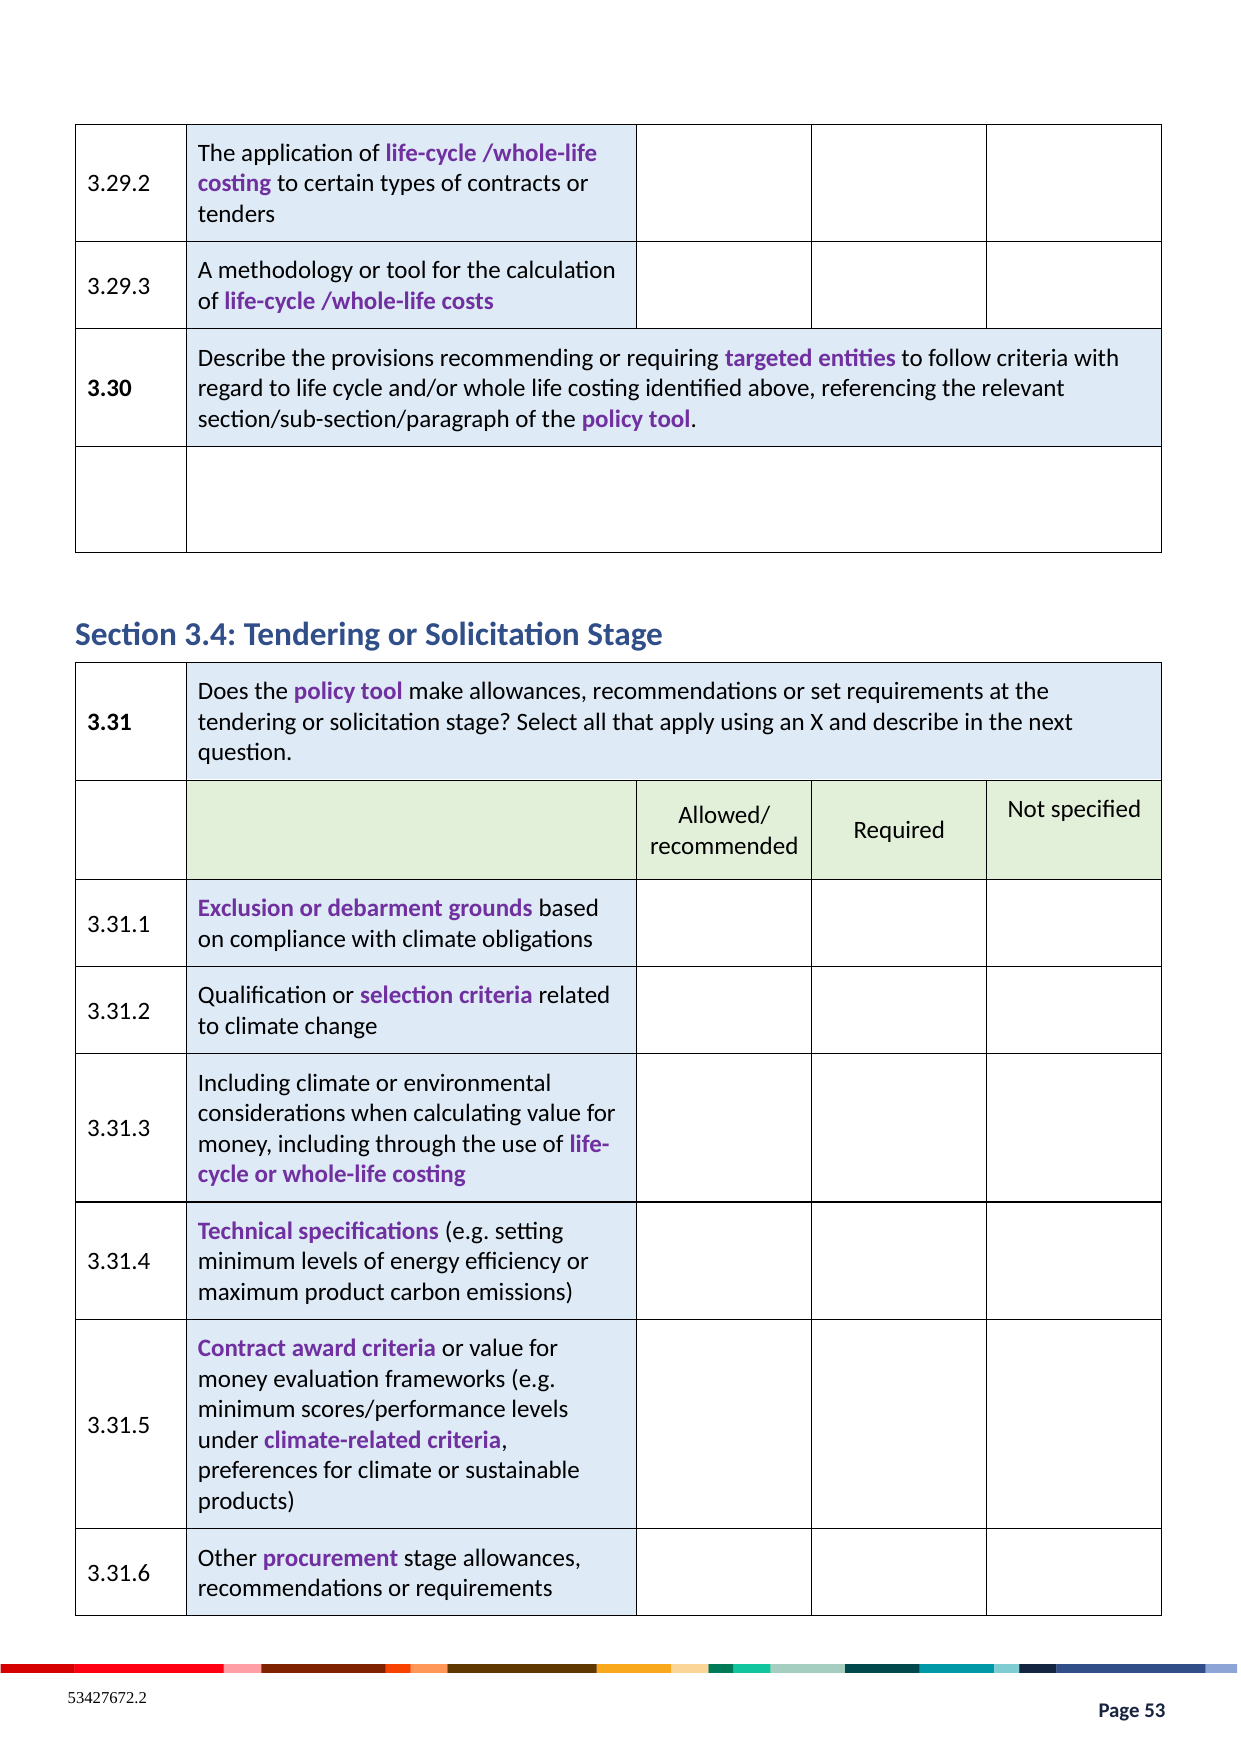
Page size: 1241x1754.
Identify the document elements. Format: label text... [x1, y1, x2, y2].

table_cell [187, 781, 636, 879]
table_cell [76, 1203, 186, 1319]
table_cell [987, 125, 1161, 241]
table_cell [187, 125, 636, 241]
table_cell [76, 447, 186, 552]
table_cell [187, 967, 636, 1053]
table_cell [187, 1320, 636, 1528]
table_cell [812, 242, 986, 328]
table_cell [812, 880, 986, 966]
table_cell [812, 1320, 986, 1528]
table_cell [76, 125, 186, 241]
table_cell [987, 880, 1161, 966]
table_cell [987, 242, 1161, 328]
subtitle Section 3.4: Tendering or Solicitation Stage [75, 613, 1165, 653]
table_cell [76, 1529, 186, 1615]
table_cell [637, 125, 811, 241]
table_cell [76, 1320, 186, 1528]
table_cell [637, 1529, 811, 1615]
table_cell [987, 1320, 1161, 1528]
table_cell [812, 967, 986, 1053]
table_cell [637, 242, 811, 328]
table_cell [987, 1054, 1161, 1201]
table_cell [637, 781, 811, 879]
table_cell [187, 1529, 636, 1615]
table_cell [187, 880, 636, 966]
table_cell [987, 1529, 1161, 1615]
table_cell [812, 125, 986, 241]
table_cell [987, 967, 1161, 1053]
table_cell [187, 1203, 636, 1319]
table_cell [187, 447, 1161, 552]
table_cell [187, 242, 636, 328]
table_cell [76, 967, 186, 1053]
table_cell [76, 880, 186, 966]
picture [0, 1664, 1236, 1673]
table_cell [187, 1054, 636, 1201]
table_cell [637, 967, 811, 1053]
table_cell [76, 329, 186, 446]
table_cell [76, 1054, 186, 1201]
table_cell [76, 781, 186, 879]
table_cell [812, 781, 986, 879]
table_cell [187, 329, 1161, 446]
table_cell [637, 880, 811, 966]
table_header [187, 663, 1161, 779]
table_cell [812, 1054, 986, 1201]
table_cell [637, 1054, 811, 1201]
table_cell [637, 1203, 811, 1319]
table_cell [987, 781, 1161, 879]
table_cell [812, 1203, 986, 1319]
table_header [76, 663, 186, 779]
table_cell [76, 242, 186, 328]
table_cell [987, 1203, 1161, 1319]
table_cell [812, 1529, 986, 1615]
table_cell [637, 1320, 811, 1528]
